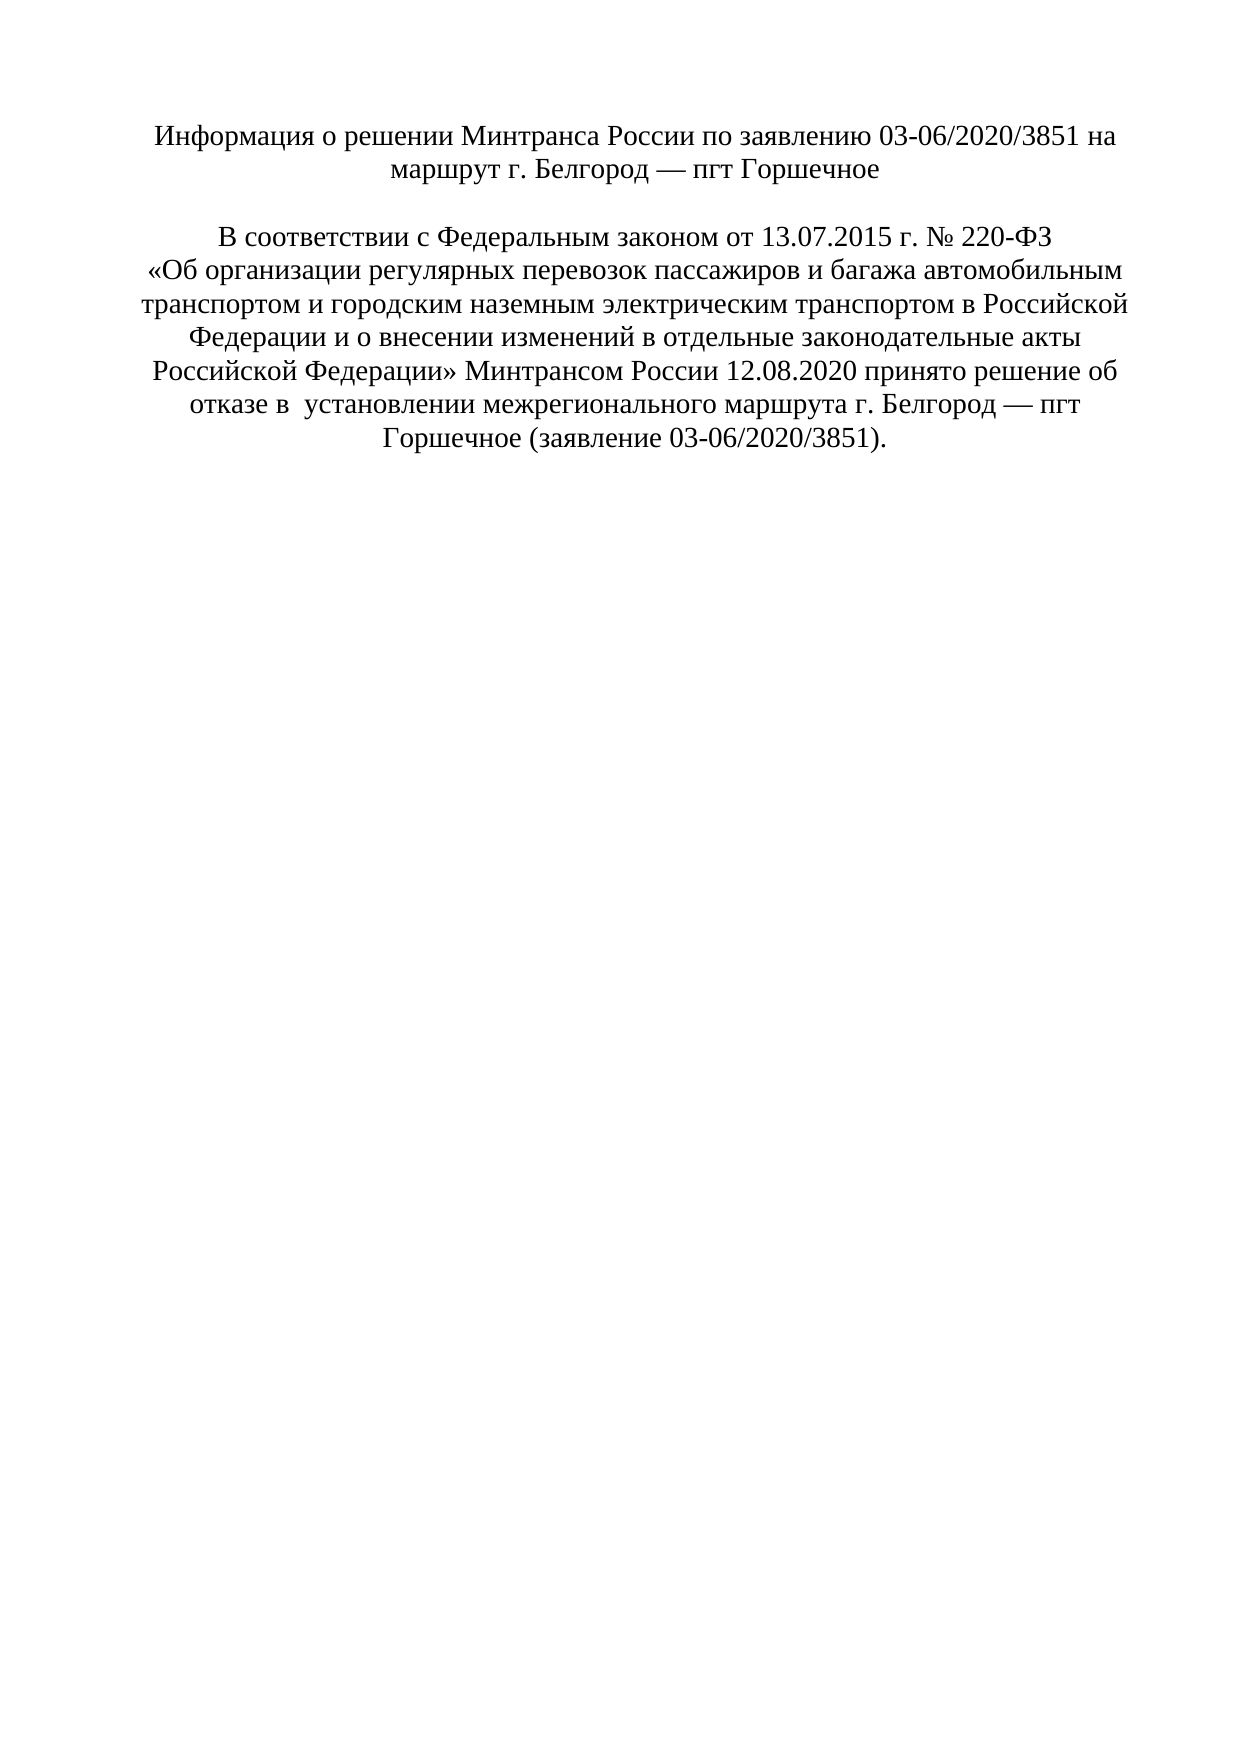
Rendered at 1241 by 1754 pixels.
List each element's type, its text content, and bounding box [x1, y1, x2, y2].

text Информация о решении Минтранса России по заявлению 03-06/2020/3851 на маршрут г. Белгород — пгт Горшечное [118, 118, 1152, 185]
text В соответствии с Федеральным законом от 13.07.2015 г. № 220-ФЗ «Об организации регулярных перевозок пассажиров и багажа автомобильным транспортом и городским наземным электрическим транспортом в Российской Федерации и о внесении изменений в отдельные законодательные акты Российской Федерации» Минтрансом России 12.08.2020 принято решение об отказе в установлении межрегионального маршрута г. Белгород — пгт Горшечное (заявление 03-06/2020/3851). [118, 219, 1152, 453]
